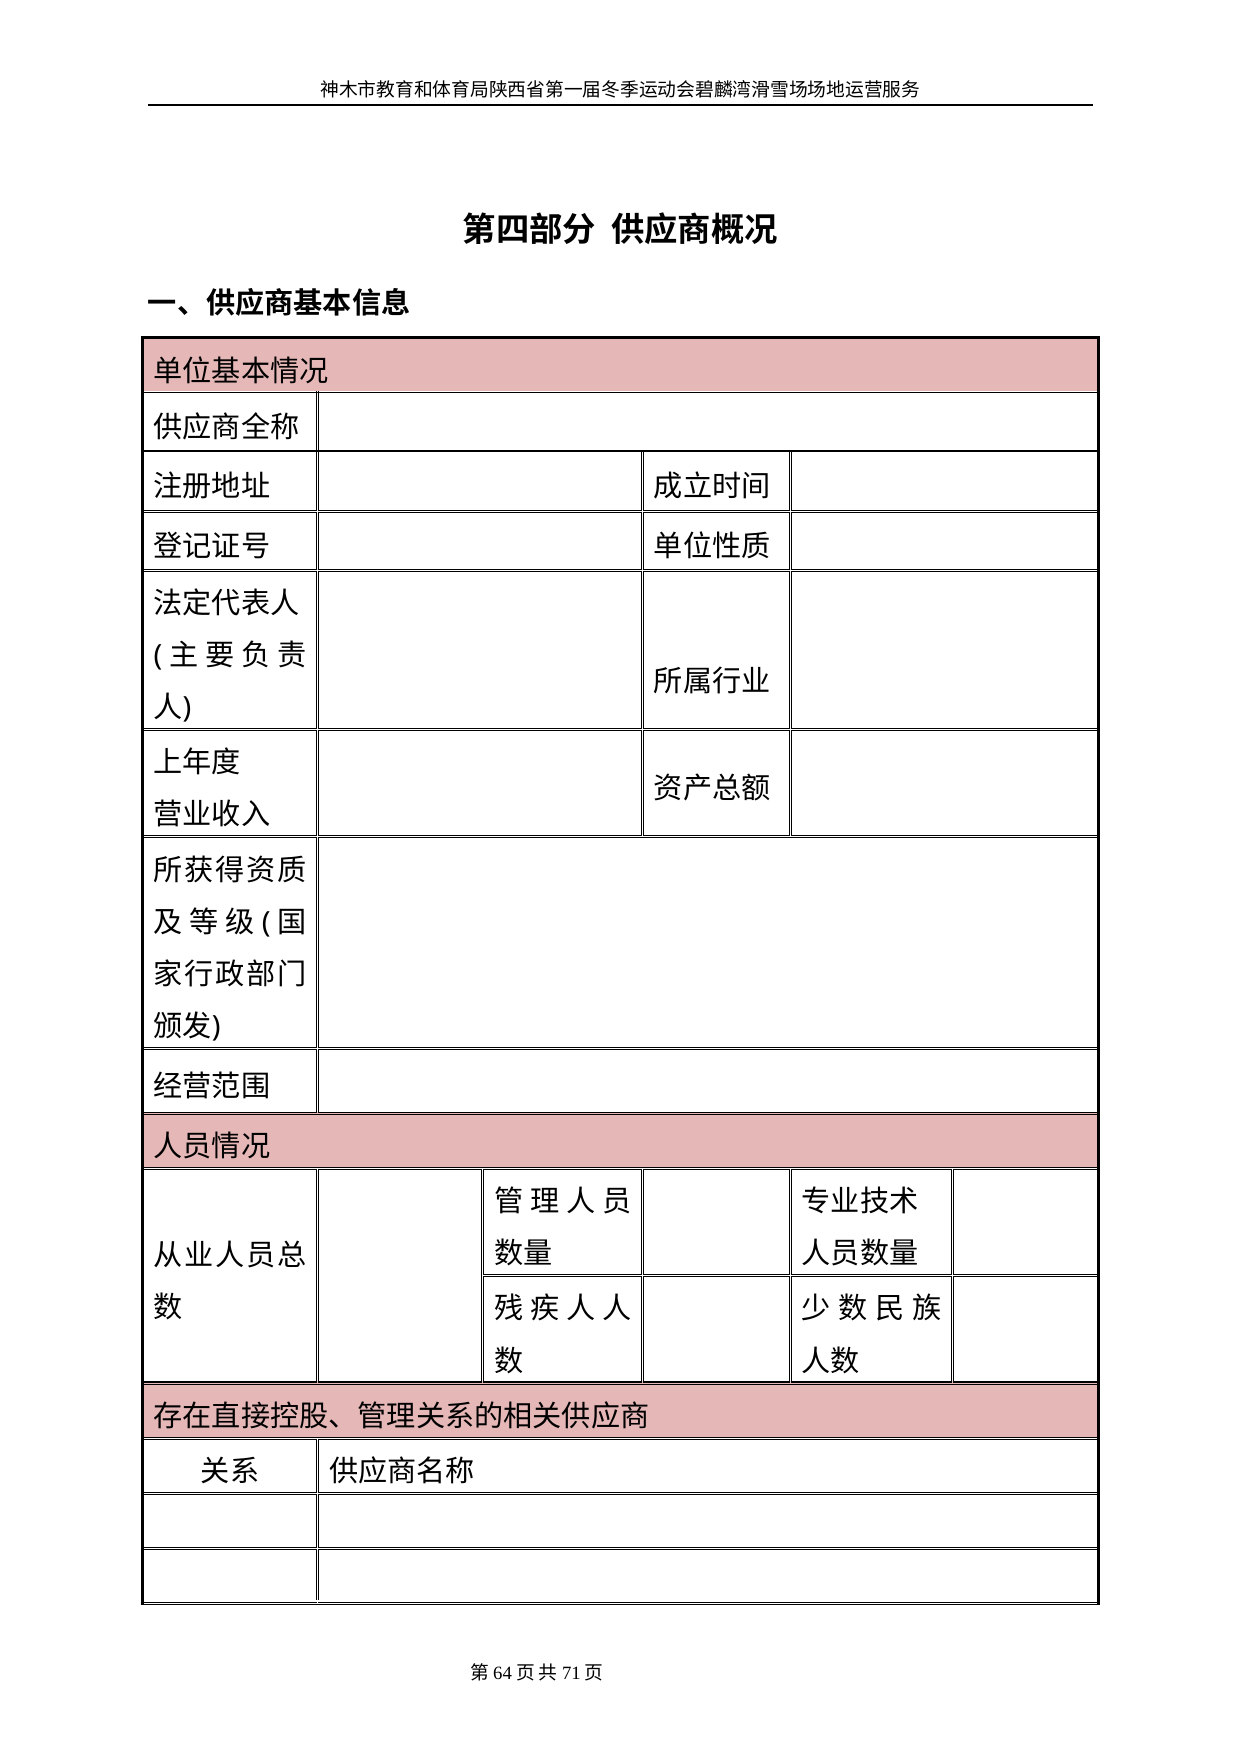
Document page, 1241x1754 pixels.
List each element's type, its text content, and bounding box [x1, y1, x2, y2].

table_cell 专业技术 人员数量 [792, 1170, 951, 1274]
table_cell [792, 513, 1097, 568]
table_cell [319, 1495, 1097, 1547]
table_cell 关系 [144, 1440, 316, 1492]
table_cell [644, 1277, 789, 1381]
table_cell [318, 1550, 1097, 1602]
table_cell 注册地址 [144, 452, 316, 509]
table_cell [954, 1277, 1097, 1381]
text 第四部分 供应商概况 [148, 200, 1093, 252]
table_cell [792, 572, 1097, 728]
table_cell 经营范围 [144, 1050, 316, 1112]
table_cell [319, 513, 641, 568]
table_cell 从业人员总数 [144, 1170, 316, 1381]
table_cell [319, 452, 641, 509]
table_cell 法定代表人 (主要负责人) [144, 572, 316, 728]
table_cell 人员情况 [144, 1115, 1097, 1167]
table_header 单位基本情况 [144, 339, 1097, 391]
table_cell 少数民族人数 [792, 1277, 951, 1381]
table_cell 资产总额 [644, 731, 789, 835]
table_cell 所属行业 [644, 572, 789, 728]
table_cell 所获得资质及等级(国家行政部门颁发) [144, 838, 316, 1047]
text 一、供应商基本信息 [148, 272, 1093, 324]
table_cell [792, 452, 1097, 509]
table_cell 供应商全称 [144, 393, 316, 450]
table_cell [644, 1170, 789, 1274]
table_cell [954, 1170, 1097, 1274]
table_cell [319, 838, 1097, 1047]
table_cell 存在直接控股、管理关系的相关供应商 [144, 1385, 1097, 1437]
table_cell [319, 1050, 1097, 1112]
table_cell [144, 1495, 316, 1547]
table_cell 管理人员数量 [484, 1170, 641, 1274]
table_cell [792, 731, 1097, 835]
table_cell [319, 572, 641, 728]
table_cell [319, 1170, 481, 1381]
table_cell 登记证号 [144, 513, 316, 568]
table_cell 残疾人人数 [484, 1277, 641, 1381]
table_cell 供应商名称 [319, 1440, 1097, 1492]
table_cell [319, 731, 641, 835]
table_cell 成立时间 [644, 452, 789, 509]
table_cell 单位性质 [644, 513, 789, 568]
table_cell [144, 1547, 318, 1602]
table_cell 上年度 营业收入 [144, 731, 316, 835]
table_cell [319, 393, 1097, 450]
